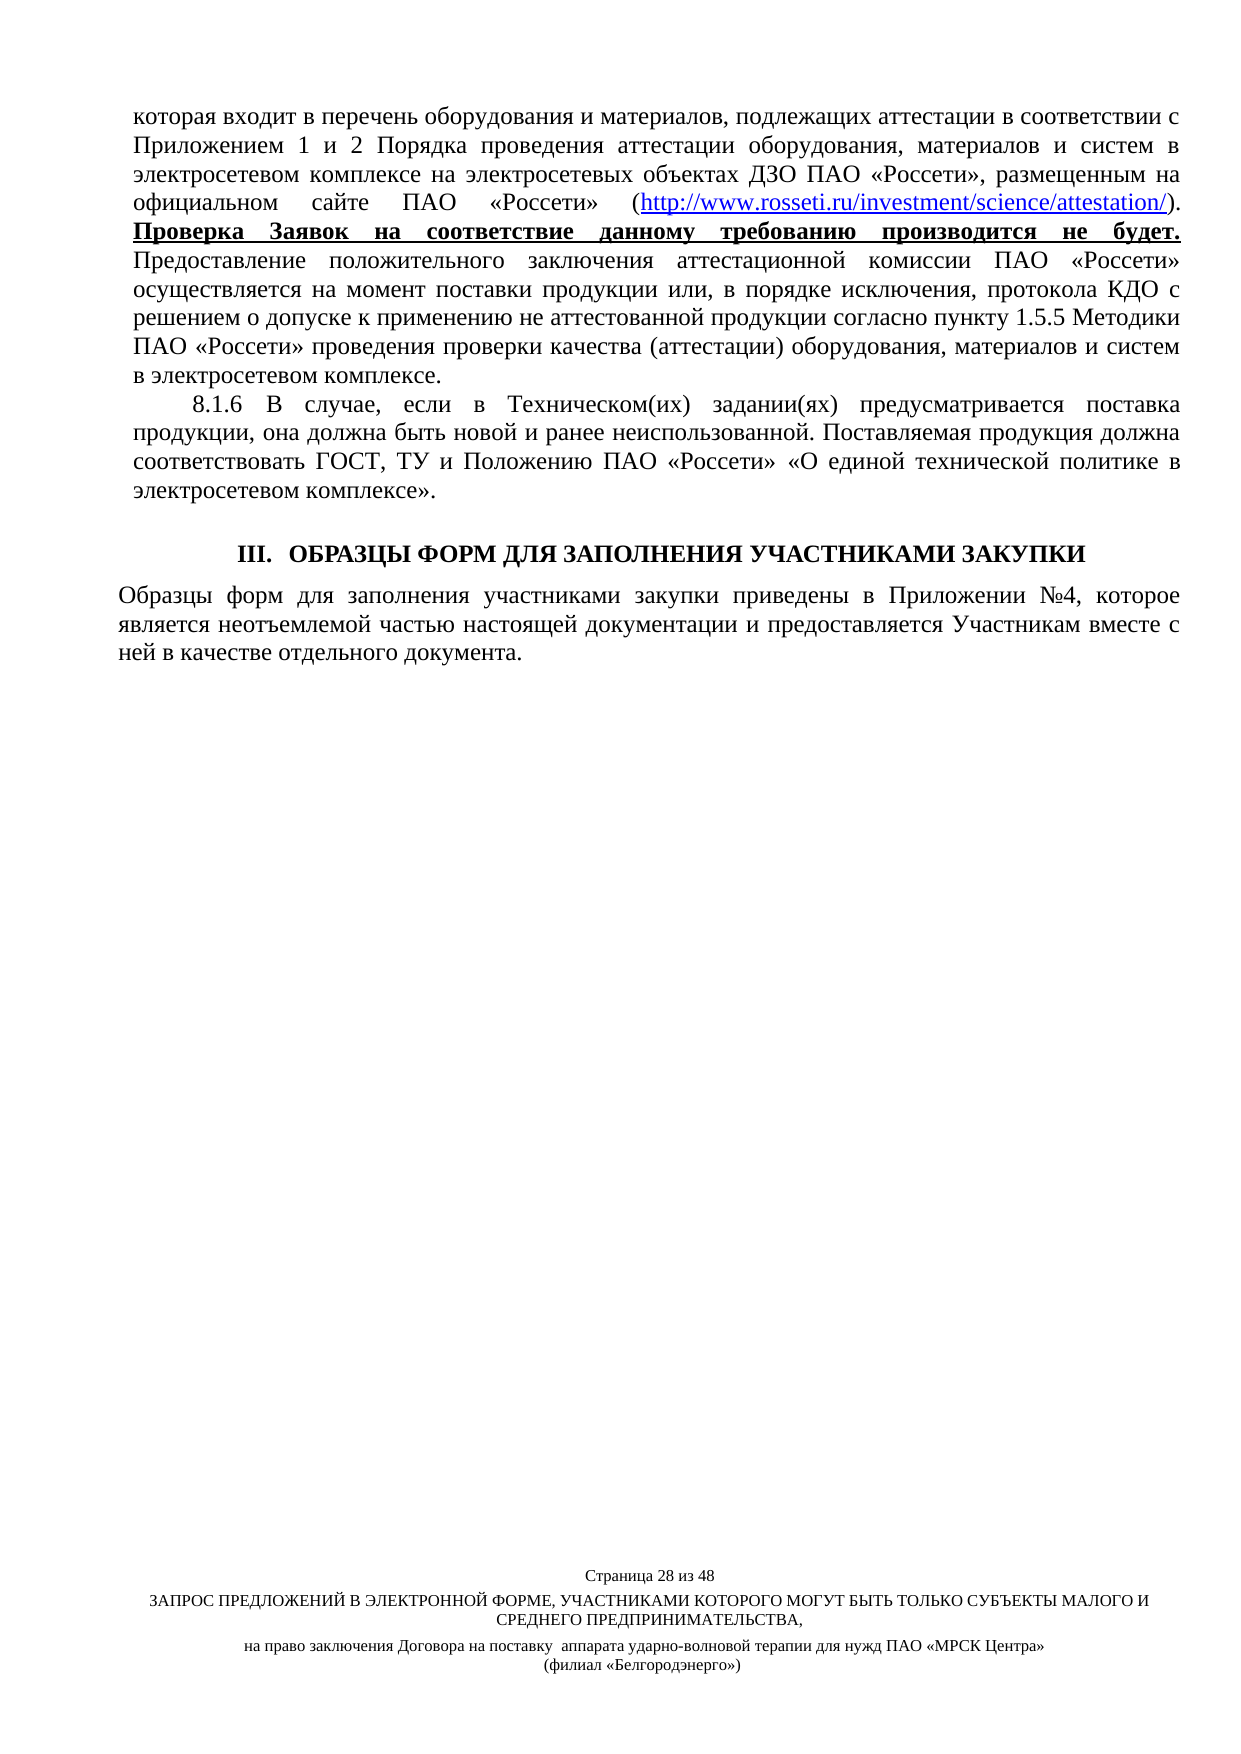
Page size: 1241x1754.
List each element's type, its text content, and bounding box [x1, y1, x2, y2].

subtitle В случае, если в Техническом(их) задании(ях) предусматривается поставка продукции, она должна быть новой и ранее неиспользованной. Поставляемая продукция должна соответствовать ГОСТ, ТУ и Положению ПАО «Россети» «О единой технической политике в электросетевом комплексе». [133, 389, 1181, 504]
subtitle ОБРАЗЦЫ ФОРМ ДЛЯ ЗАПОЛНЕНИЯ УЧАСТНИКАМИ ЗАКУПКИ [118, 539, 1181, 567]
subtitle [133, 101, 1181, 241]
subtitle Образцы форм для заполнения участниками закупки приведены в Приложении №4, которое является неотъемлемой частью настоящей документации и предоставляется Участникам вместе с ней в качестве отдельного документа. [118, 580, 1181, 666]
